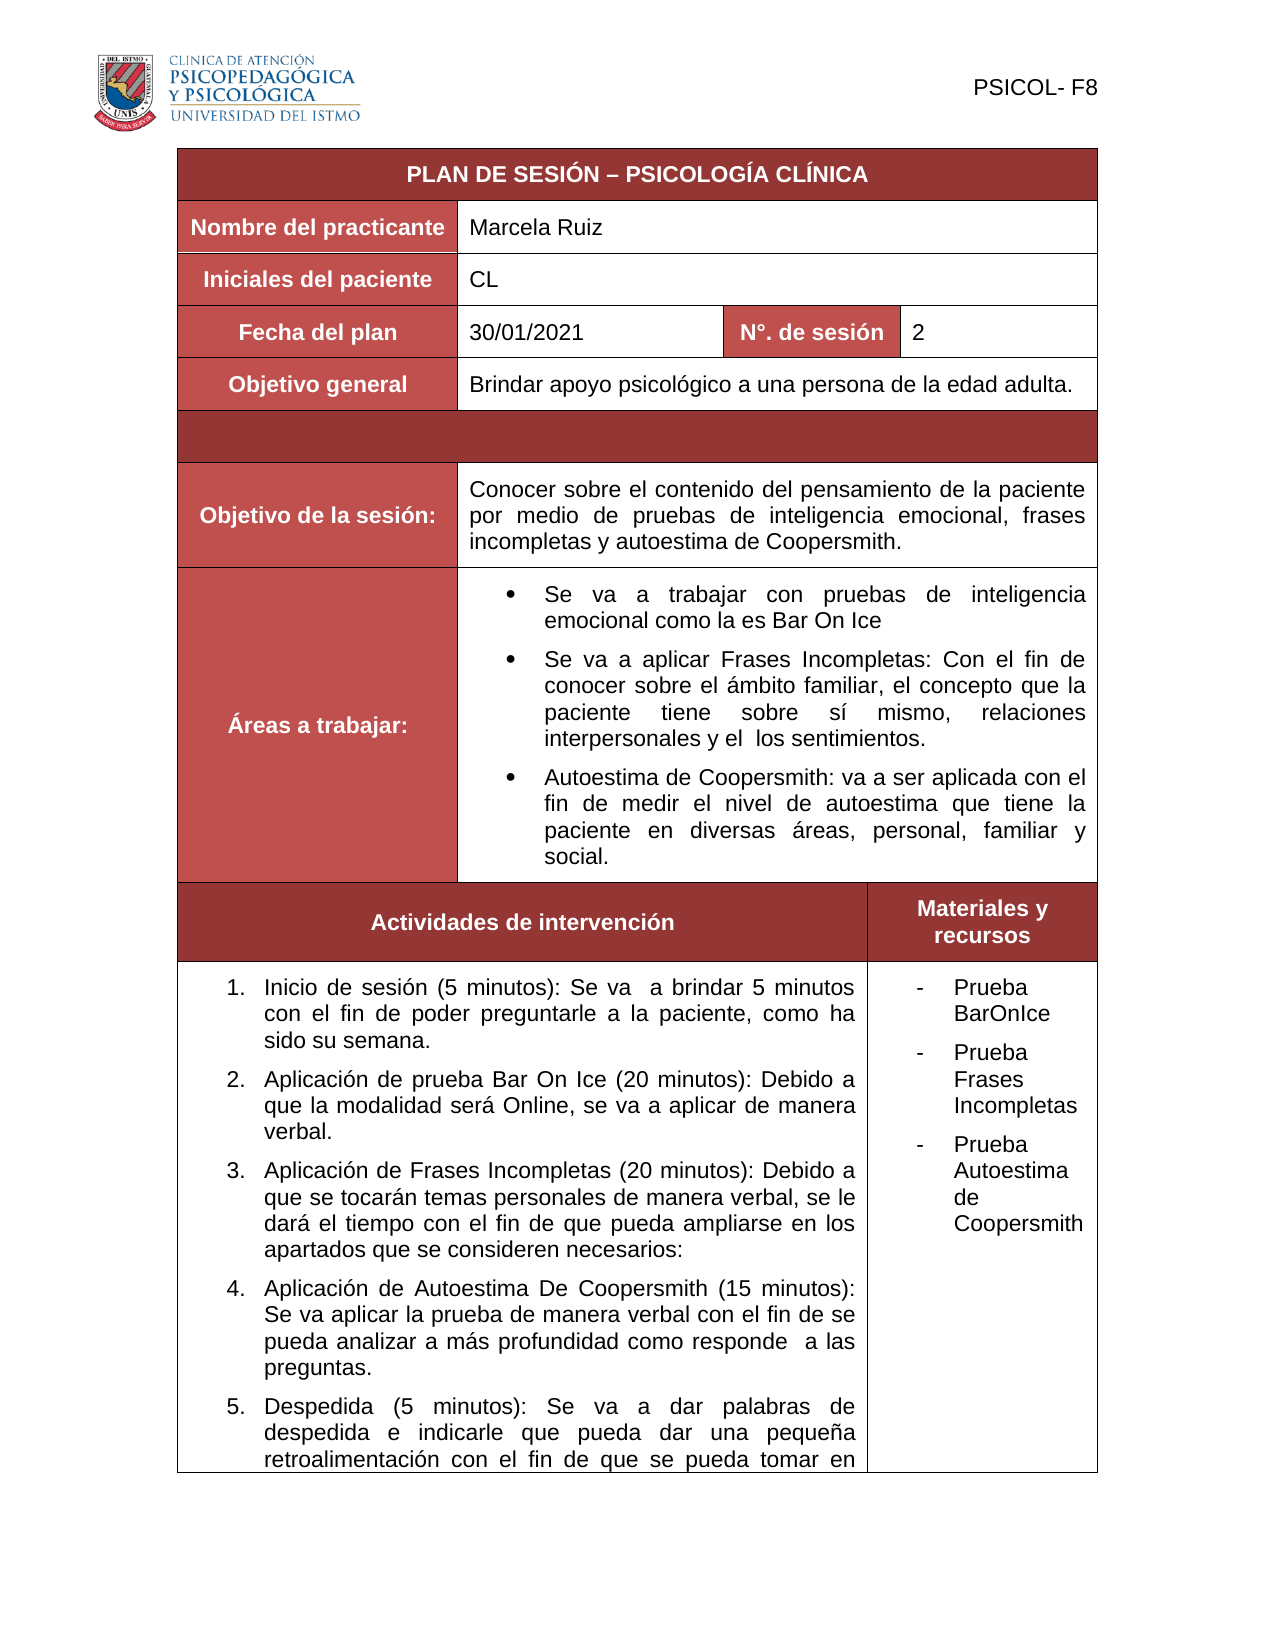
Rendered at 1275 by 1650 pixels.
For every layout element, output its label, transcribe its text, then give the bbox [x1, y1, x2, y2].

table_cell N°. de sesión [724, 306, 900, 357]
table_header PLAN DE SESIÓN – PSICOLOGÍA CLÍNICA [178, 149, 1097, 200]
table_cell Áreas a trabajar: [178, 568, 457, 882]
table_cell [178, 962, 867, 1472]
picture [42, 25, 422, 166]
table_cell 30/01/2021 [458, 306, 723, 357]
table_cell Fecha del plan [178, 306, 457, 357]
table_cell Materiales y recursos [868, 883, 1097, 961]
table_cell Nombre del practicante [178, 201, 457, 252]
table_cell Objetivo general [178, 358, 457, 410]
table_cell Objetivo de la sesión: [178, 463, 457, 567]
table_cell Conocer sobre el contenido del pensamiento de la paciente por medio de pruebas de inteligencia emocional, frases incompletas y autoestima de Coopersmith. [458, 463, 1097, 567]
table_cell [868, 962, 1097, 1472]
table_cell CL [458, 254, 1097, 305]
table_cell Iniciales del paciente [178, 254, 457, 305]
table_cell [178, 411, 1097, 462]
table_cell 2 [901, 306, 1097, 357]
table_cell Brindar apoyo psicológico a una persona de la edad adulta. [458, 358, 1097, 410]
table_cell Actividades de intervención [178, 883, 867, 961]
table_cell Marcela Ruiz [458, 201, 1097, 252]
table_cell Se va a trabajar con pruebas de inteligencia emocional como la es Bar On Ice Se va a aplicar Frases Incompletas: Con el fin de conocer sobre el ámbito familiar, el concepto que la paciente tiene sobre sí mismo, relaciones interpersonales y el los sentimientos. Autoestima de Coopersmith: va a ser aplicada con el fin de medir el nivel de autoestima que tiene la paciente en diversas áreas, personal, familiar y social. [458, 568, 1097, 882]
